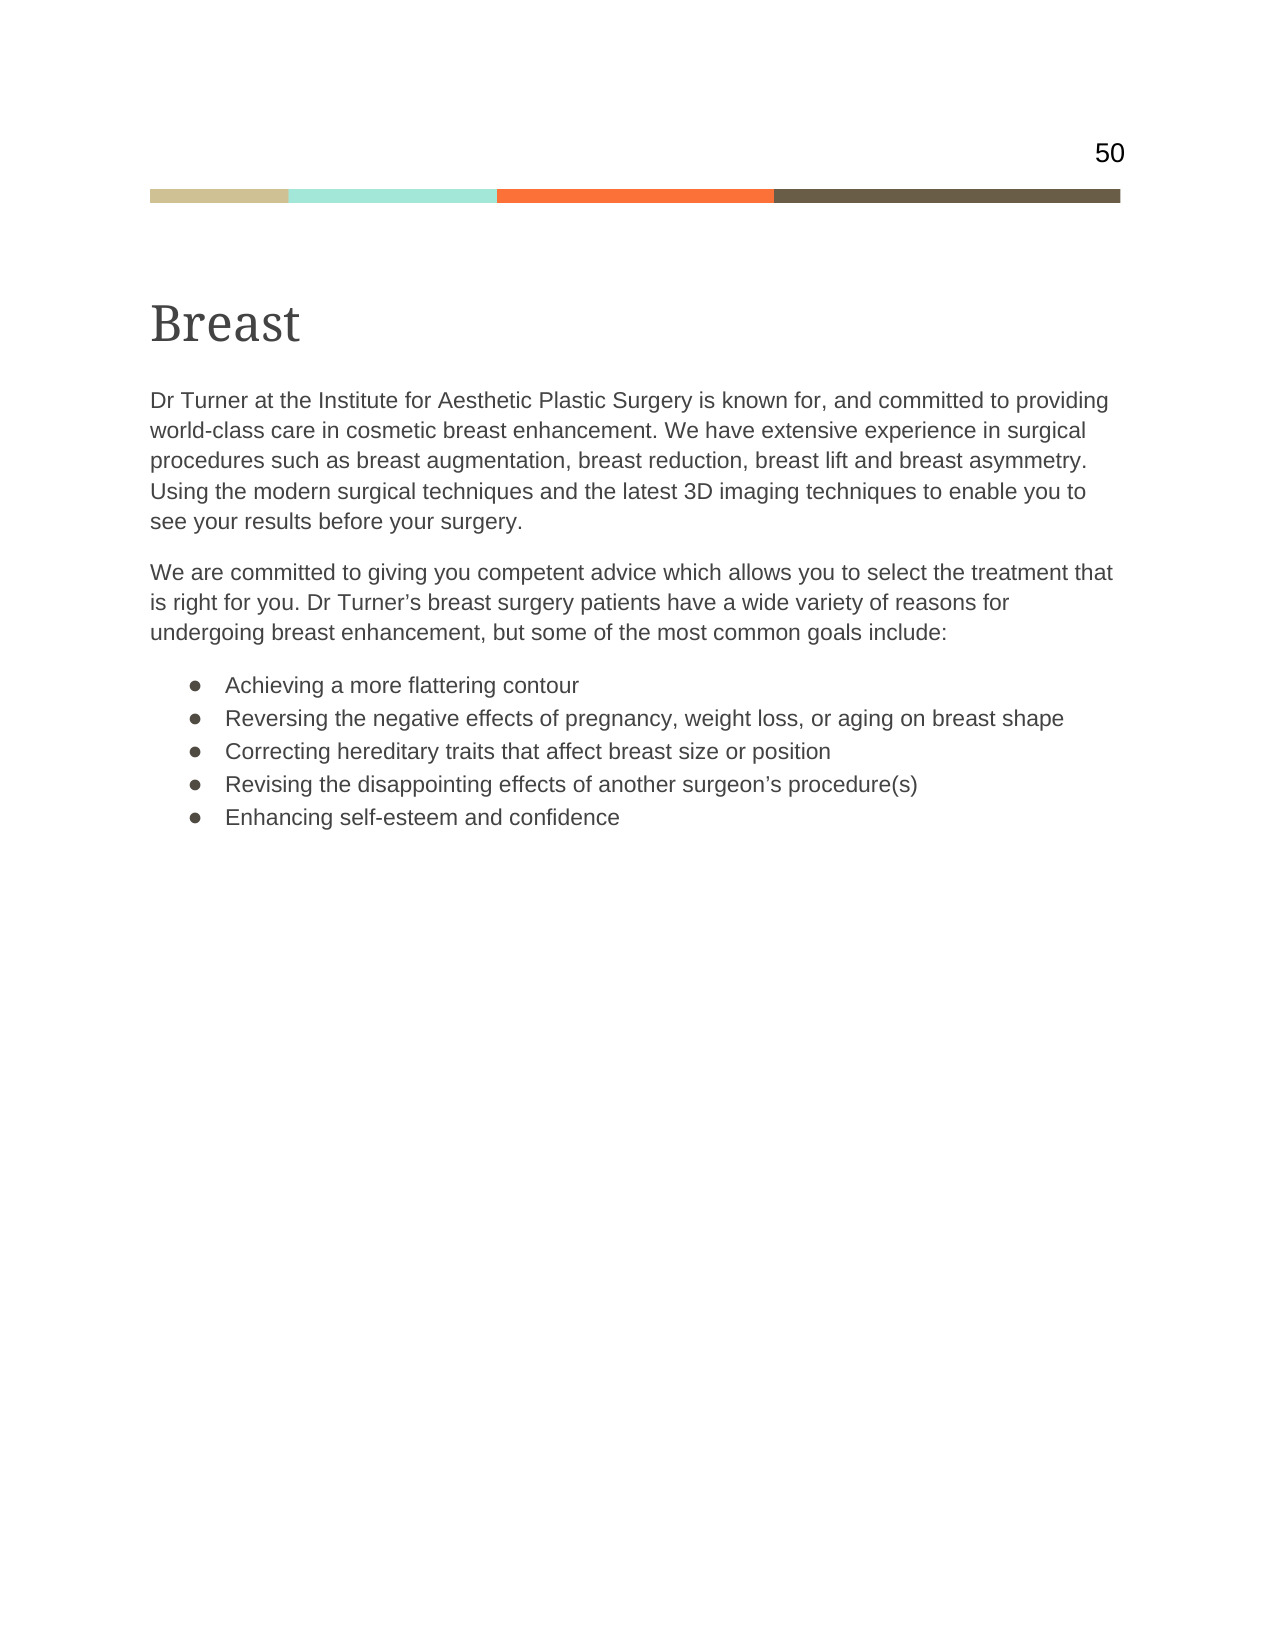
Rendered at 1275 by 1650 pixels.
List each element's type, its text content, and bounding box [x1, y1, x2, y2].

picture [150, 189, 1121, 203]
text We are committed to giving you competent advice which allows you to select the treatment that is right for you. Dr Turner’s breast surgery patients have a wide variety of reasons for undergoing breast enhancement, but some of the most common goals include: [150, 559, 1125, 646]
subtitle Breast [150, 288, 1125, 356]
list Enhancing self-esteem and confidence [187, 802, 1125, 831]
list Correcting hereditary traits that affect breast size or position [187, 736, 1125, 765]
list Achieving a more flattering contour [187, 670, 1125, 699]
list Revising the disappointing effects of another surgeon’s procedure(s) [187, 769, 1125, 798]
list Reversing the negative effects of pregnancy, weight loss, or aging on breast shape [187, 703, 1125, 732]
text Dr Turner at the Institute for Aesthetic Plastic Surgery is known for, and committed to providing world-class care in cosmetic breast enhancement. We have extensive experience in surgical procedures such as breast augmentation, breast reduction, breast lift and breast asymmetry. Using the modern surgical techniques and the latest 3D imaging techniques to enable you to see your results before your surgery. [150, 387, 1125, 534]
